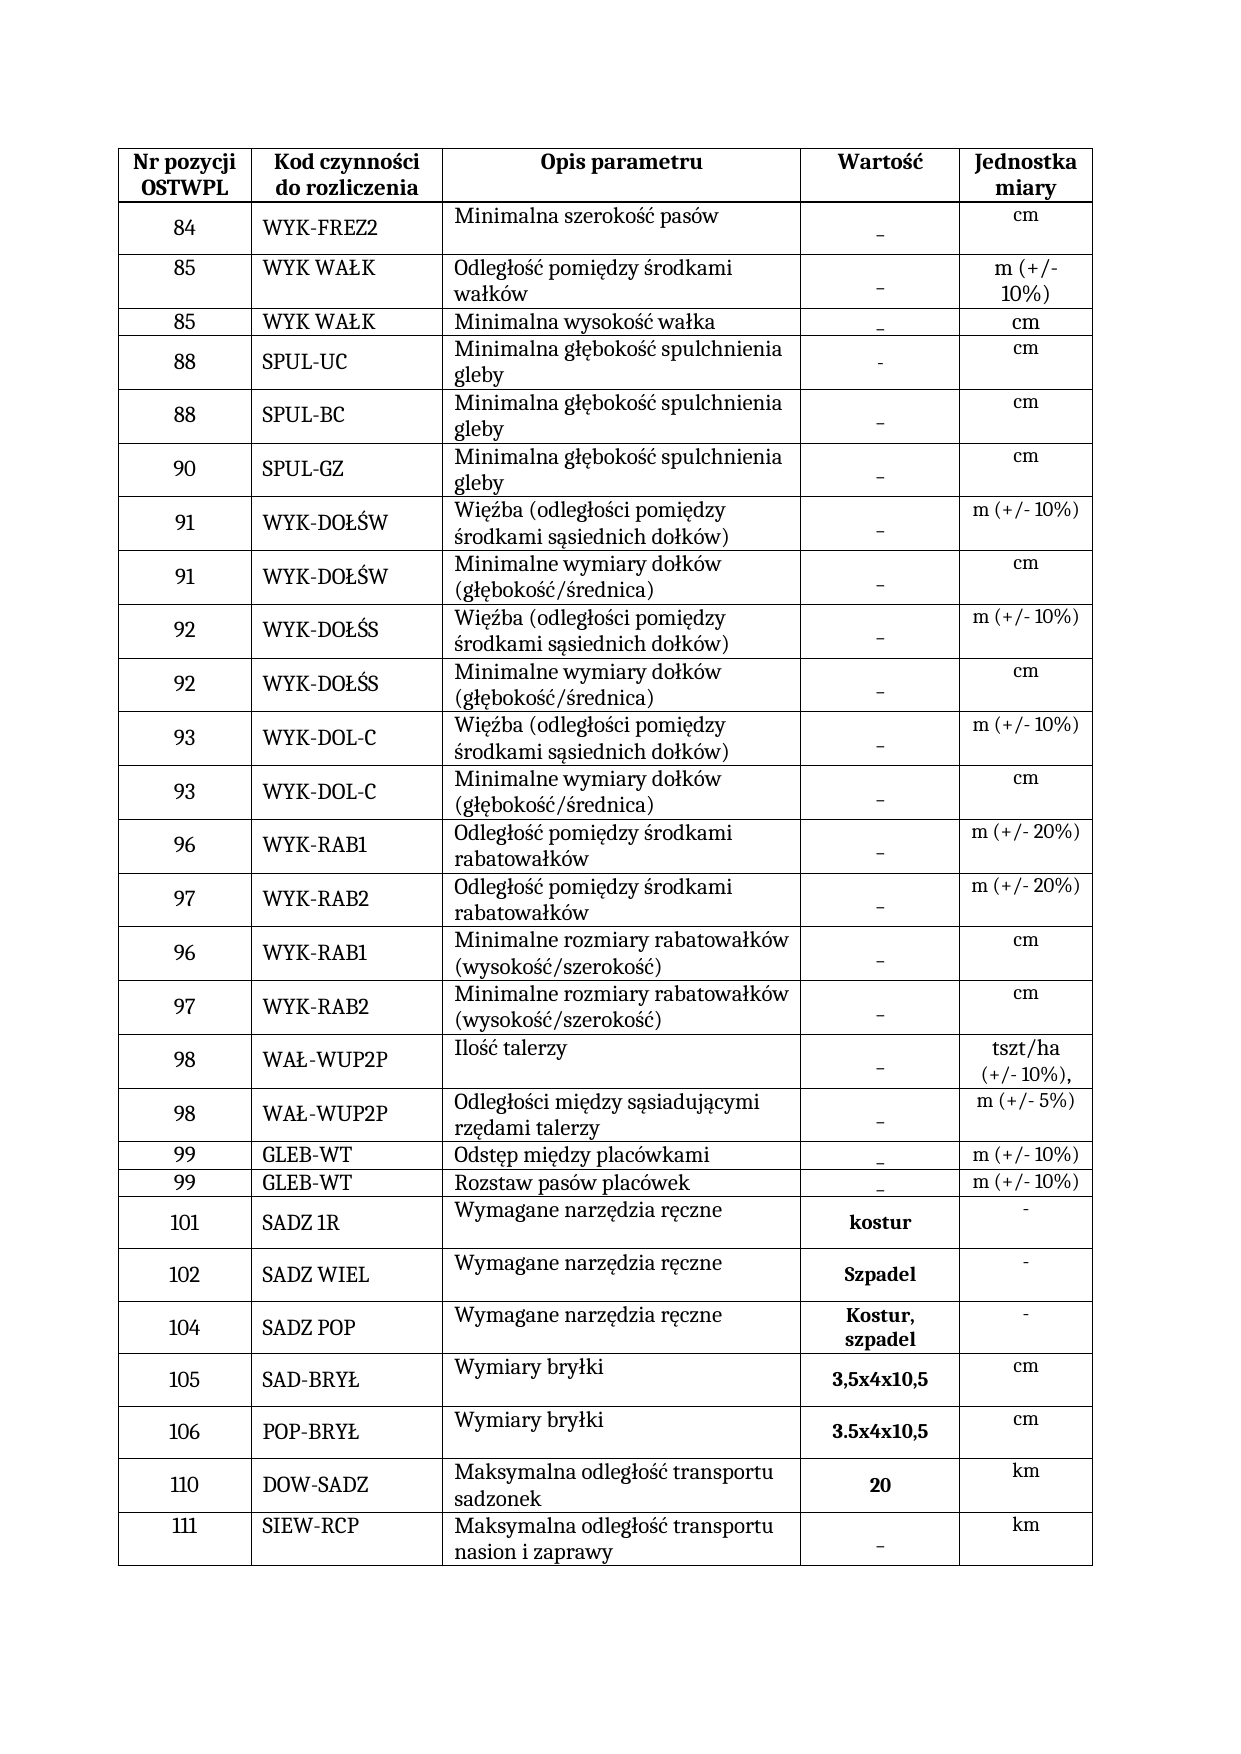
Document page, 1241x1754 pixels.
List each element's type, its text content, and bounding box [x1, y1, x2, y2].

table_cell m (+/- 10%) [960, 497, 1092, 550]
table_cell SAD-BRYŁ [252, 1354, 442, 1406]
table_cell cm [960, 1354, 1092, 1406]
table_cell Odległość pomiędzy środkami rabatowałków [443, 820, 800, 872]
table_cell WYK-DOŁŚW [252, 551, 442, 604]
table_cell WYK-FREZ2 [252, 203, 442, 254]
table_cell cm [960, 203, 1092, 254]
table_cell Wymagane narzędzia ręczne [443, 1197, 800, 1248]
table_cell 106 [119, 1407, 251, 1458]
table_cell cm [960, 336, 1092, 389]
table_header Jednostka miary [960, 149, 1092, 201]
table_cell SPUL-BC [252, 390, 442, 442]
table_cell m (+/- 20%) [960, 820, 1092, 872]
table_cell WYK-RAB1 [252, 927, 442, 980]
table_cell cm [960, 981, 1092, 1034]
table_cell m (+/- 10%) [960, 255, 1092, 307]
table_cell _ [801, 927, 959, 980]
table_cell _ [801, 255, 959, 307]
table_cell Odstęp między placówkami [443, 1142, 800, 1168]
table_cell 105 [119, 1354, 251, 1406]
table_cell _ [801, 551, 959, 604]
table_cell 88 [119, 336, 251, 389]
table_cell 98 [119, 1035, 251, 1087]
table_cell cm [960, 766, 1092, 819]
table_cell 3.5x4x10,5 [801, 1407, 959, 1458]
table_cell Odległość pomiędzy środkami rabatowałków [443, 874, 800, 926]
table_cell 88 [119, 390, 251, 442]
table_cell GLEB-WT [252, 1142, 442, 1168]
table_cell Minimalna głębokość spulchnienia gleby [443, 390, 800, 442]
table_cell 93 [119, 766, 251, 819]
table_cell _ [801, 712, 959, 765]
table_cell WYK-RAB1 [252, 820, 442, 872]
table_cell kostur [801, 1197, 959, 1248]
table_cell Wymiary bryłki [443, 1354, 800, 1406]
table_header Kod czynności do rozliczenia [252, 149, 442, 201]
table_cell Minimalne rozmiary rabatowałków (wysokość/szerokość) [443, 927, 800, 980]
table_cell 101 [119, 1197, 251, 1248]
table_cell WYK-DOŁŚS [252, 659, 442, 711]
table_cell _ [801, 1089, 959, 1141]
table_cell m (+/- 5%) [960, 1089, 1092, 1141]
table_cell SADZ WIEL [252, 1249, 442, 1301]
table_cell _ [801, 820, 959, 872]
table_cell Odległości między sąsiadującymi rzędami talerzy [443, 1089, 800, 1141]
table_cell Wymagane narzędzia ręczne [443, 1302, 800, 1353]
table_cell WYK WAŁK [252, 309, 442, 335]
table_cell WAŁ-WUP2P [252, 1035, 442, 1087]
table_cell m (+/- 10%) [960, 605, 1092, 657]
table_cell cm [960, 309, 1092, 335]
table_cell POP-BRYŁ [252, 1407, 442, 1458]
table_cell Minimalne rozmiary rabatowałków (wysokość/szerokość) [443, 981, 800, 1034]
table_cell WYK-RAB2 [252, 874, 442, 926]
table_cell Kostur, szpadel [801, 1302, 959, 1353]
table_cell SPUL-GZ [252, 444, 442, 496]
table_cell m (+/- 10%) [960, 1142, 1092, 1168]
table_cell 110 [119, 1459, 251, 1512]
table_cell _ [801, 390, 959, 442]
table_cell m (+/- 10%) [960, 1170, 1092, 1196]
table_cell _ [801, 203, 959, 254]
table_cell _ [801, 497, 959, 550]
table_cell 92 [119, 659, 251, 711]
table_cell km [960, 1459, 1092, 1512]
table_cell 91 [119, 551, 251, 604]
table_cell - [801, 336, 959, 389]
table_cell Minimalne wymiary dołków (głębokość/średnica) [443, 659, 800, 711]
table_cell cm [960, 390, 1092, 442]
table_cell km [960, 1513, 1092, 1565]
table_cell WYK-DOŁŚW [252, 497, 442, 550]
table_cell 91 [119, 497, 251, 550]
table_cell WYK-RAB2 [252, 981, 442, 1034]
table_cell - [960, 1249, 1092, 1301]
table_cell Odległość pomiędzy środkami wałków [443, 255, 800, 307]
table_cell 104 [119, 1302, 251, 1353]
table_cell DOW-SADZ [252, 1459, 442, 1512]
table_cell m (+/- 20%) [960, 874, 1092, 926]
table_cell 85 [119, 309, 251, 335]
table_cell SPUL-UC [252, 336, 442, 389]
table_cell WYK-DOL-C [252, 766, 442, 819]
table_cell _ [801, 1513, 959, 1565]
table_cell 85 [119, 255, 251, 307]
table_cell Ilość talerzy [443, 1035, 800, 1087]
table_cell 93 [119, 712, 251, 765]
table_cell SIEW-RCP [252, 1513, 442, 1565]
table_cell 84 [119, 203, 251, 254]
table_cell 102 [119, 1249, 251, 1301]
table_cell Maksymalna odległość transportu sadzonek [443, 1459, 800, 1512]
table_cell Maksymalna odległość transportu nasion i zaprawy [443, 1513, 800, 1565]
table_cell Wymiary bryłki [443, 1407, 800, 1458]
table_cell WAŁ-WUP2P [252, 1089, 442, 1141]
table_cell - [960, 1197, 1092, 1248]
table_cell SADZ 1R [252, 1197, 442, 1248]
table_cell 111 [119, 1513, 251, 1565]
table_header Opis parametru [443, 149, 800, 201]
table_cell 92 [119, 605, 251, 657]
table_cell m (+/- 10%) [960, 712, 1092, 765]
table_cell _ [801, 444, 959, 496]
table_cell Minimalna szerokość pasów [443, 203, 800, 254]
table_header Nr pozycji OSTWPL [119, 149, 251, 201]
table_header Wartość [801, 149, 959, 201]
table_cell cm [960, 659, 1092, 711]
table_cell GLEB-WT [252, 1170, 442, 1196]
table_cell tszt/ha (+/- 10%), [960, 1035, 1092, 1087]
table_cell Minimalna głębokość spulchnienia gleby [443, 336, 800, 389]
table_cell SADZ POP [252, 1302, 442, 1353]
table_cell 99 [119, 1170, 251, 1196]
table_cell _ [801, 1035, 959, 1087]
table_cell _ [801, 981, 959, 1034]
table_cell 90 [119, 444, 251, 496]
table_cell 97 [119, 981, 251, 1034]
table_cell WYK-DOL-C [252, 712, 442, 765]
table_cell WYK-DOŁŚS [252, 605, 442, 657]
table_cell _ [801, 659, 959, 711]
table_cell cm [960, 927, 1092, 980]
table_cell cm [960, 551, 1092, 604]
table_cell _ [801, 874, 959, 926]
table_cell - [960, 1302, 1092, 1353]
table_cell Minimalna wysokość wałka [443, 309, 800, 335]
table_cell 97 [119, 874, 251, 926]
table_cell 98 [119, 1089, 251, 1141]
table_cell Wymagane narzędzia ręczne [443, 1249, 800, 1301]
table_cell Więźba (odległości pomiędzy środkami sąsiednich dołków) [443, 712, 800, 765]
table_cell 96 [119, 820, 251, 872]
table_cell Minimalne wymiary dołków (głębokość/średnica) [443, 551, 800, 604]
table_cell 3,5x4x10,5 [801, 1354, 959, 1406]
table_cell _ [801, 605, 959, 657]
table_cell Minimalna głębokość spulchnienia gleby [443, 444, 800, 496]
table_cell _ [801, 309, 959, 335]
table_cell _ [801, 1170, 959, 1196]
table_cell Minimalne wymiary dołków (głębokość/średnica) [443, 766, 800, 819]
table_cell WYK WAŁK [252, 255, 442, 307]
table_cell 96 [119, 927, 251, 980]
table_cell 20 [801, 1459, 959, 1512]
table_cell 99 [119, 1142, 251, 1168]
table_cell Rozstaw pasów placówek [443, 1170, 800, 1196]
table_cell Więźba (odległości pomiędzy środkami sąsiednich dołków) [443, 605, 800, 657]
table_cell cm [960, 1407, 1092, 1458]
table_cell Więźba (odległości pomiędzy środkami sąsiednich dołków) [443, 497, 800, 550]
table_cell _ [801, 1142, 959, 1168]
table_cell _ [801, 766, 959, 819]
table_cell Szpadel [801, 1249, 959, 1301]
table_cell cm [960, 444, 1092, 496]
